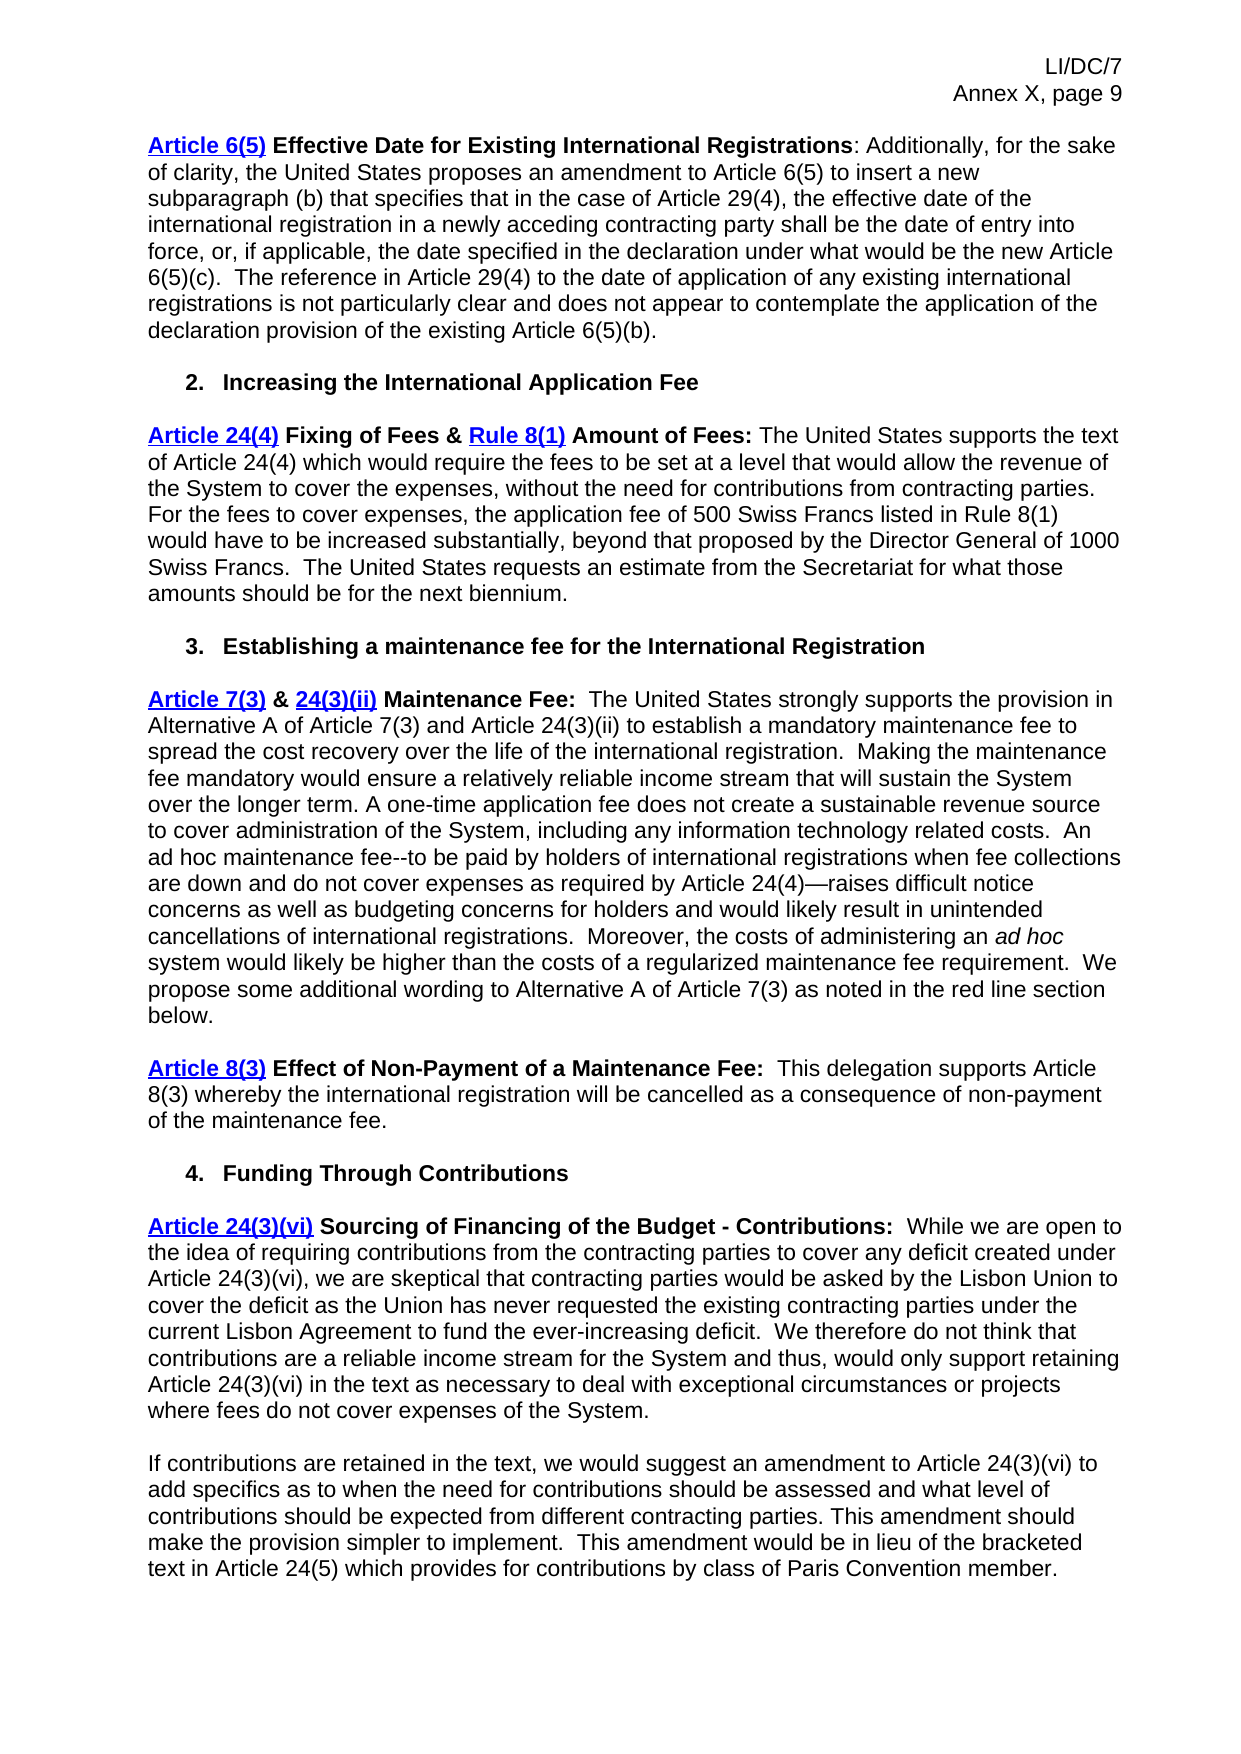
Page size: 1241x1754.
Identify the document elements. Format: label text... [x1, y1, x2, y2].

text Article 8(3) Effect of Non-Payment of a Maintenance Fee: This delegation supports Article 8(3) whereby the international registration will be cancelled as a consequence of non-payment of the maintenance fee. [148, 1054, 1122, 1134]
text Article 24(3)(vi) Sourcing of Financing of the Budget - Contributions: While we are open to the idea of requiring contributions from the contracting parties to cover any deficit created under Article 24(3)(vi), we are skeptical that contracting parties would be asked by the Lisbon Union to cover the deficit as the Union has never requested the existing contracting parties under the current Lisbon Agreement to fund the ever-increasing deficit. We therefore do not think that contributions are a reliable income stream for the System and thus, would only support retaining Article 24(3)(vi) in the text as necessary to deal with exceptional circumstances or projects where fees do not cover expenses of the System. [148, 1213, 1122, 1423]
text If contributions are retained in the text, we would suggest an amendment to Article 24(3)(vi) to add specifics as to when the need for contributions should be assessed and what level of contributions should be expected from different contracting parties. This amendment should make the provision simpler to implement. This amendment would be in lieu of the bracketed text in Article 24(5) which provides for contributions by class of Paris Convention member. [148, 1450, 1122, 1582]
list Establishing a maintenance fee for the International Registration [185, 633, 1122, 659]
text Article 7(3) & 24(3)(ii) Maintenance Fee: The United States strongly supports the provision in Alternative A of Article 7(3) and Article 24(3)(ii) to establish a mandatory maintenance fee to spread the cost recovery over the life of the international registration. Making the maintenance fee mandatory would ensure a relatively reliable income stream that will sustain the System over the longer term. A one-time application fee does not create a sustainable revenue source to cover administration of the System, including any information technology related costs. An ad hoc maintenance fee--to be paid by holders of international registrations when fee collections are down and do not cover expenses as required by Article 24(4)—raises difficult notice concerns as well as budgeting concerns for holders and would likely result in unintended cancellations of international registrations. Moreover, the costs of administering an ad hoc system would likely be higher than the costs of a regularized maintenance fee requirement. We propose some additional wording to Alternative A of Article 7(3) as noted in the red line section below. [148, 686, 1122, 1028]
text Article 6(5) Effective Date for Existing International Registrations: Additionally, for the sake of clarity, the United States proposes an amendment to Article 6(5) to insert a new subparagraph (b) that specifies that in the case of Article 29(4), the effective date of the international registration in a newly acceding contracting party shall be the date of entry into force, or, if applicable, the date specified in the declaration under what would be the new Article 6(5)(c). The reference in Article 29(4) to the date of application of any existing international registrations is not particularly clear and does not appear to contemplate the application of the declaration provision of the existing Article 6(5)(b). [148, 132, 1122, 343]
list Increasing the International Application Fee [185, 369, 1122, 396]
text Article 24(4) Fixing of Fees & Rule 8(1) Amount of Fees: The United States supports the text of Article 24(4) which would require the fees to be set at a level that would allow the revenue of the System to cover the expenses, without the need for contributions from contracting parties. For the fees to cover expenses, the application fee of 500 Swiss Francs listed in Rule 8(1) would have to be increased substantially, beyond that proposed by the Director General of 1000 Swiss Francs. The United States requests an estimate from the Secretariat for what those amounts should be for the next biennium. [148, 422, 1122, 607]
list Funding Through Contributions [185, 1160, 1122, 1186]
